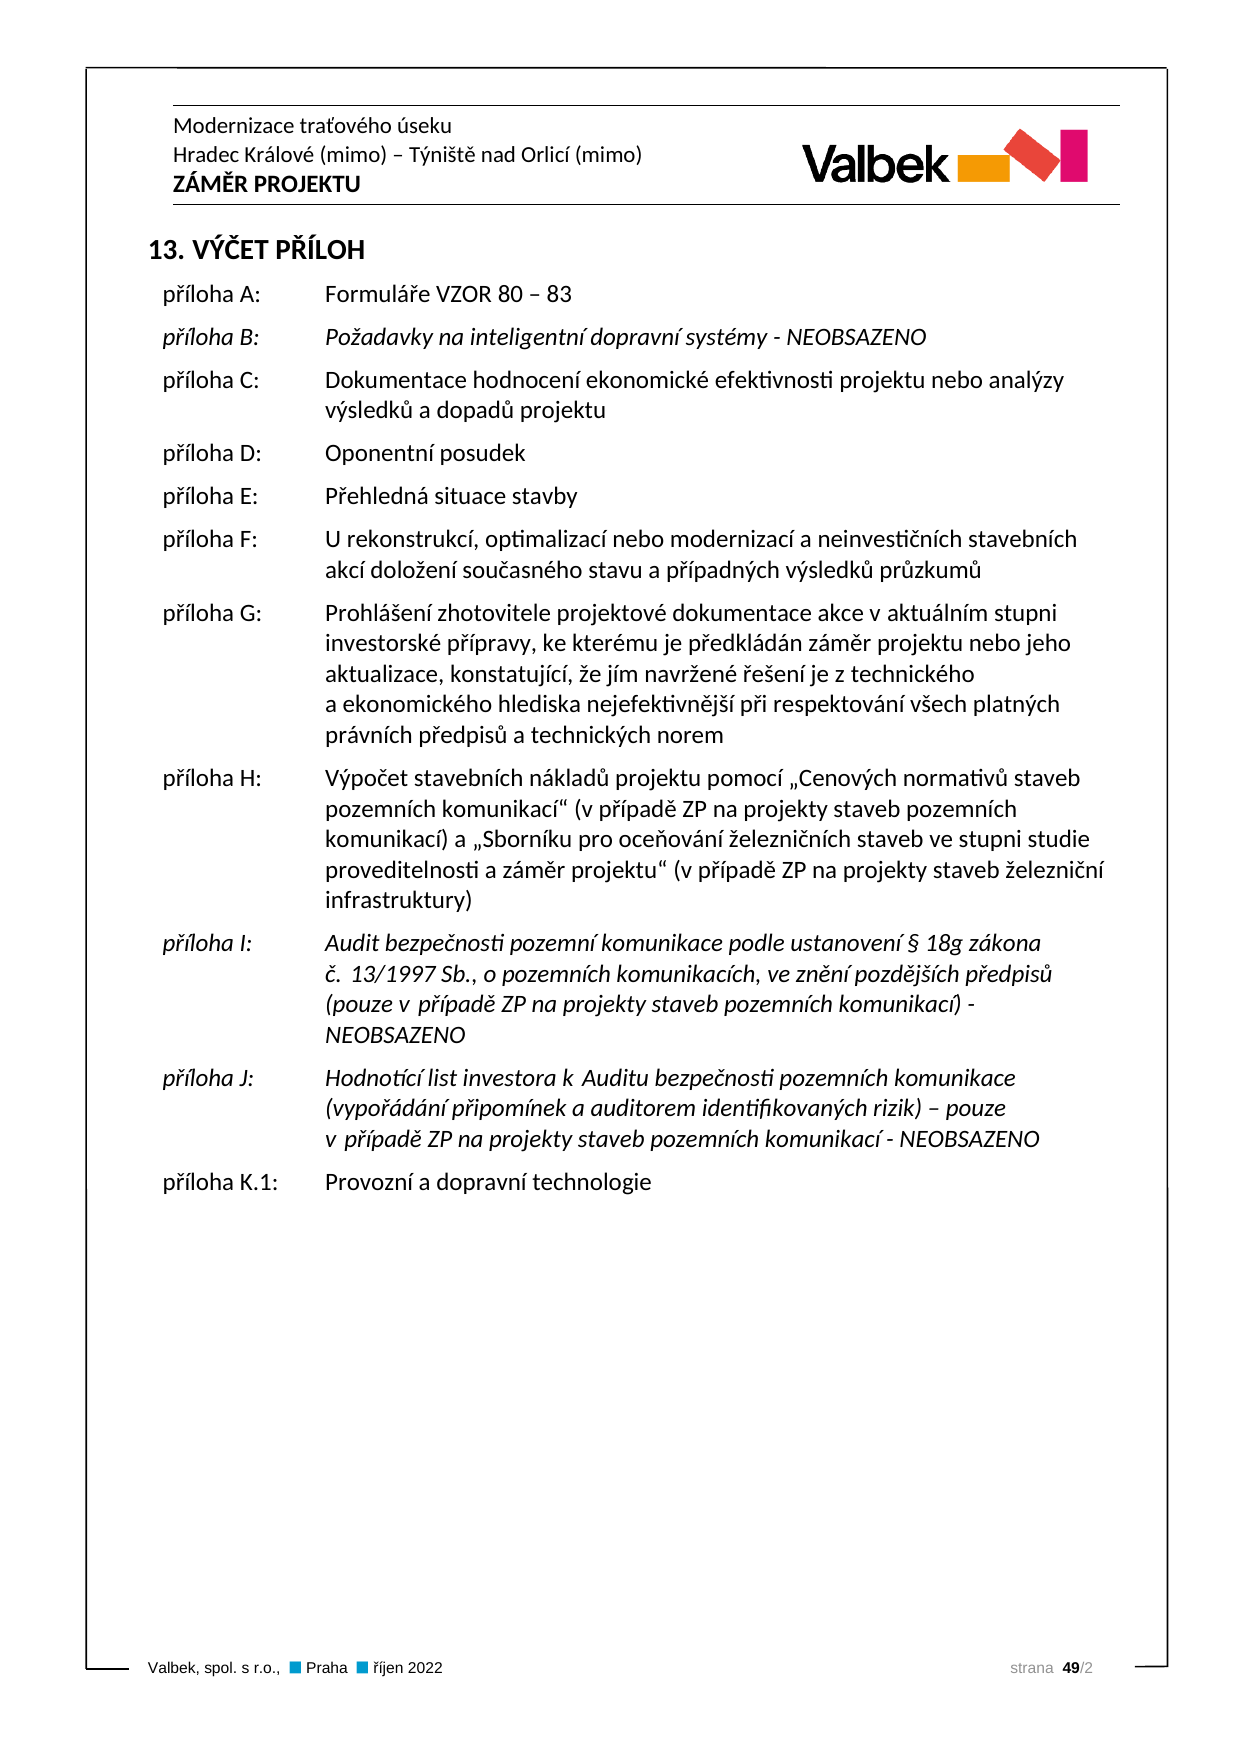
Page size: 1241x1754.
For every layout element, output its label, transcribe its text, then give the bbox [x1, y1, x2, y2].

text příloha A: Formuláře VZOR 80 – 83 [162, 278, 1107, 308]
picture [800, 110, 1163, 201]
text příloha C: Dokumentace hodnocení ekonomické efektivnosti projektu nebo analýzy výsledků a dopadů projektu [162, 364, 1107, 425]
text příloha B: Požadavky na inteligentní dopravní systémy - NEOBSAZENO [162, 321, 1107, 351]
subtitle Výčet příloh [148, 236, 1107, 265]
text příloha H: Výpočet stavebních nákladů projektu pomocí „Cenových normativů staveb pozemních komunikací“ (v případě ZP na projekty staveb pozemních komunikací) a „Sborníku pro oceňování železničních staveb ve stupni studie proveditelnosti a záměr projektu“ (v případě ZP na projekty staveb železniční infrastruktury) [162, 762, 1107, 915]
text příloha J: Hodnotící list investora k Auditu bezpečnosti pozemních komunikace (vypořádání připomínek a auditorem identifikovaných rizik) – pouze v případě ZP na projekty staveb pozemních komunikací - NEOBSAZENO [162, 1062, 1107, 1153]
text příloha F: U rekonstrukcí, optimalizací nebo modernizací a neinvestičních stavebních akcí doložení současného stavu a případných výsledků průzkumů [162, 523, 1107, 584]
text příloha K.1: Provozní a dopravní technologie [162, 1166, 1107, 1196]
text příloha D: Oponentní posudek [162, 437, 1107, 468]
text příloha G: Prohlášení zhotovitele projektové dokumentace akce v aktuálním stupni investorské přípravy, ke kterému je předkládán záměr projektu nebo jeho aktualizace, konstatující, že jím navržené řešení je z technického a ekonomického hlediska nejefektivnější při respektování všech platných právních předpisů a technických norem [162, 597, 1107, 750]
text příloha E: Přehledná situace stavby [162, 481, 1107, 511]
text příloha I: Audit bezpečnosti pozemní komunikace podle ustanovení § 18g zákona č. 13/1997 Sb., o pozemních komunikacích, ve znění pozdějších předpisů (pouze v případě ZP na projekty staveb pozemních komunikací) - NEOBSAZENO [162, 927, 1107, 1049]
